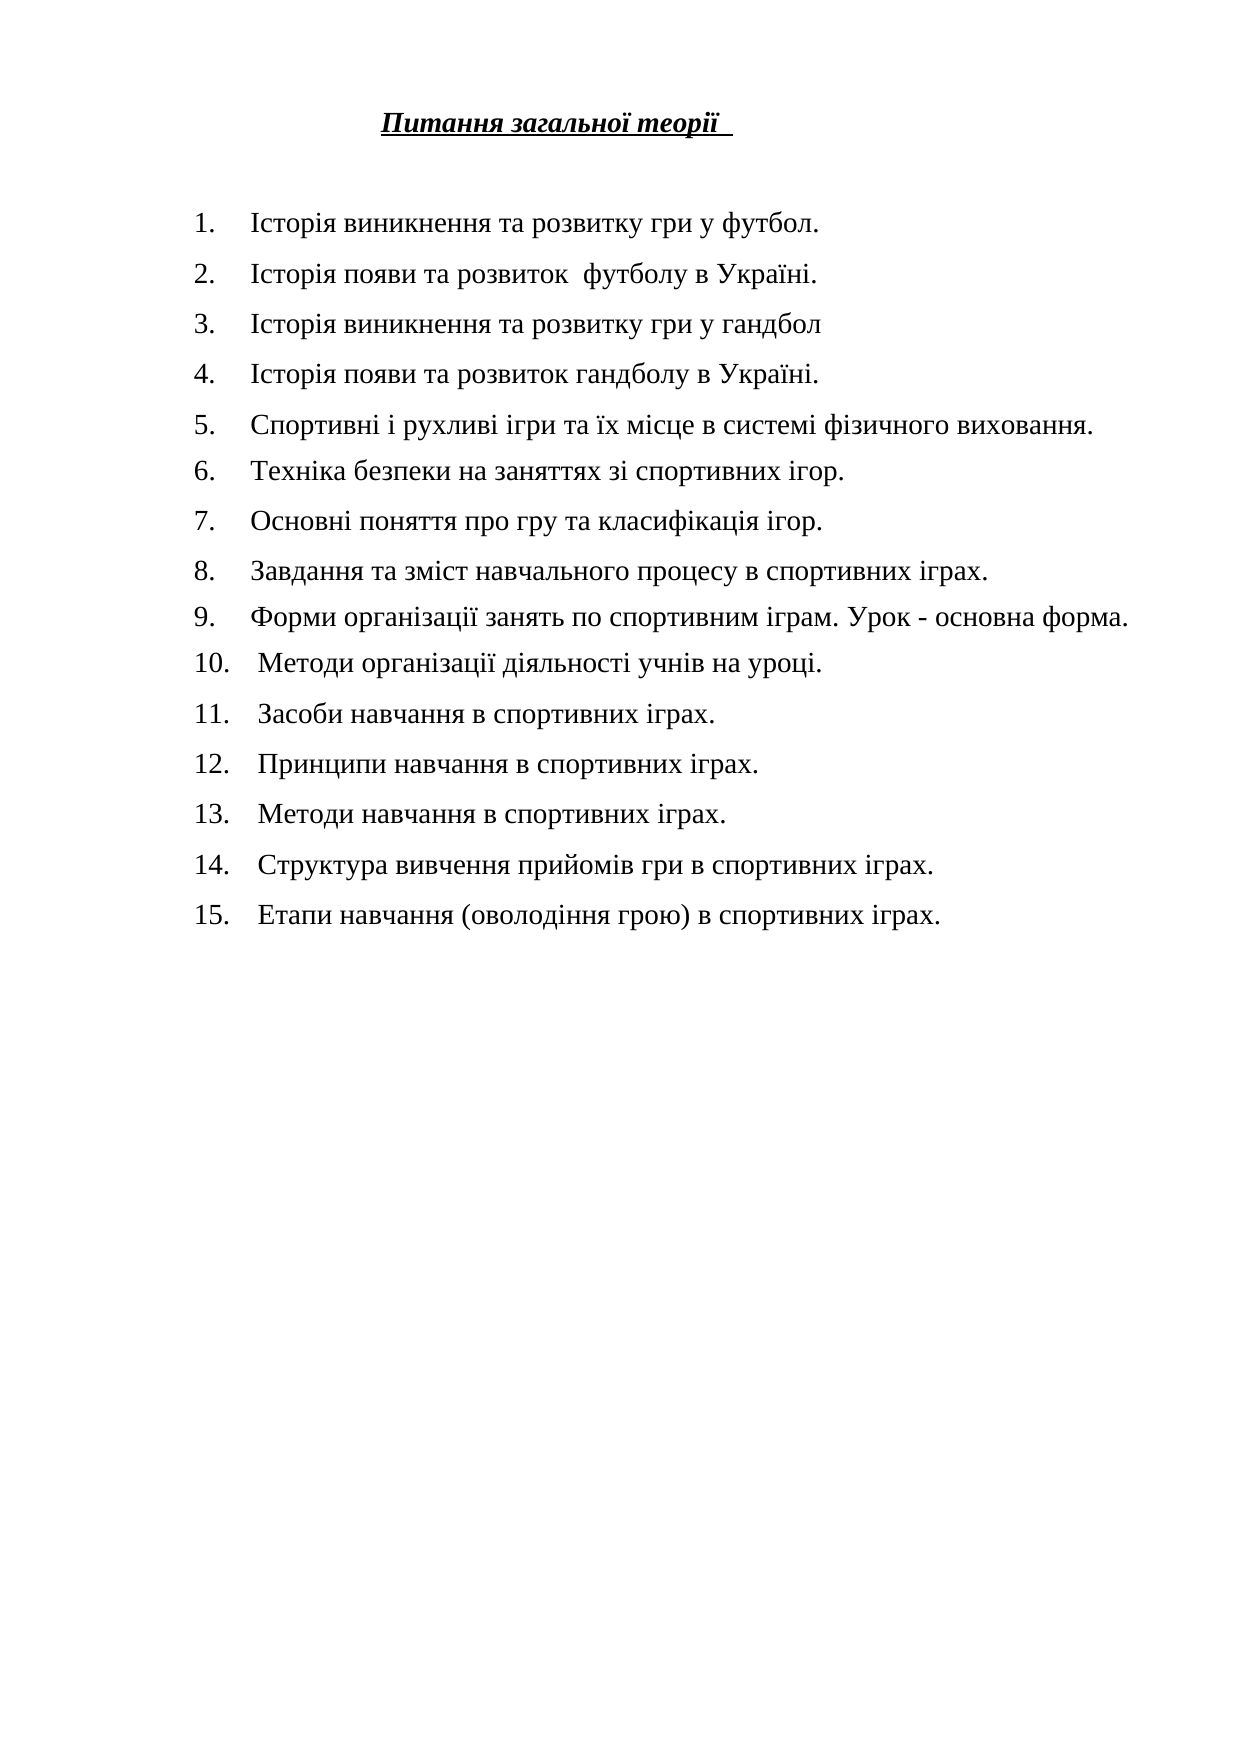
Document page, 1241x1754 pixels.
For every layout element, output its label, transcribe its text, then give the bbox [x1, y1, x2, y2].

list Спортивні і рухливі ігри та їх місце в системі фізичного виховання. [194, 407, 1157, 440]
list Історія появи та розвиток футболу в Україні. [193, 256, 1157, 289]
text Питання загальної теорії [118, 105, 1157, 139]
list Завдання та зміст навчального процесу в спортивних іграх. [193, 553, 1157, 587]
list Форми організації занять по спортивним іграм. Урок - основна форма. [194, 599, 1157, 633]
list Структура вивчення прийомів гри в спортивних іграх. [193, 847, 1157, 880]
list Техніка безпеки на заняттях зі спортивних ігор. [194, 453, 1157, 486]
list Методи навчання в спортивних іграх. [193, 797, 1157, 830]
list Методи організації діяльності учнів на уроці. [194, 646, 1157, 679]
list Основні поняття про гру та класифікація ігор. [193, 503, 1157, 537]
list Засоби навчання в спортивних іграх. [193, 696, 1157, 729]
list Історія появи та розвиток гандболу в Україні. [193, 357, 1157, 390]
list Принципи навчання в спортивних іграх. [193, 746, 1157, 780]
list Етапи навчання (оволодіння грою) в спортивних іграх. [193, 897, 1157, 931]
list Історія виникнення та розвитку гри у гандбол [193, 306, 1157, 340]
list Історія виникнення та розвитку гри у футбол. [193, 206, 1157, 239]
